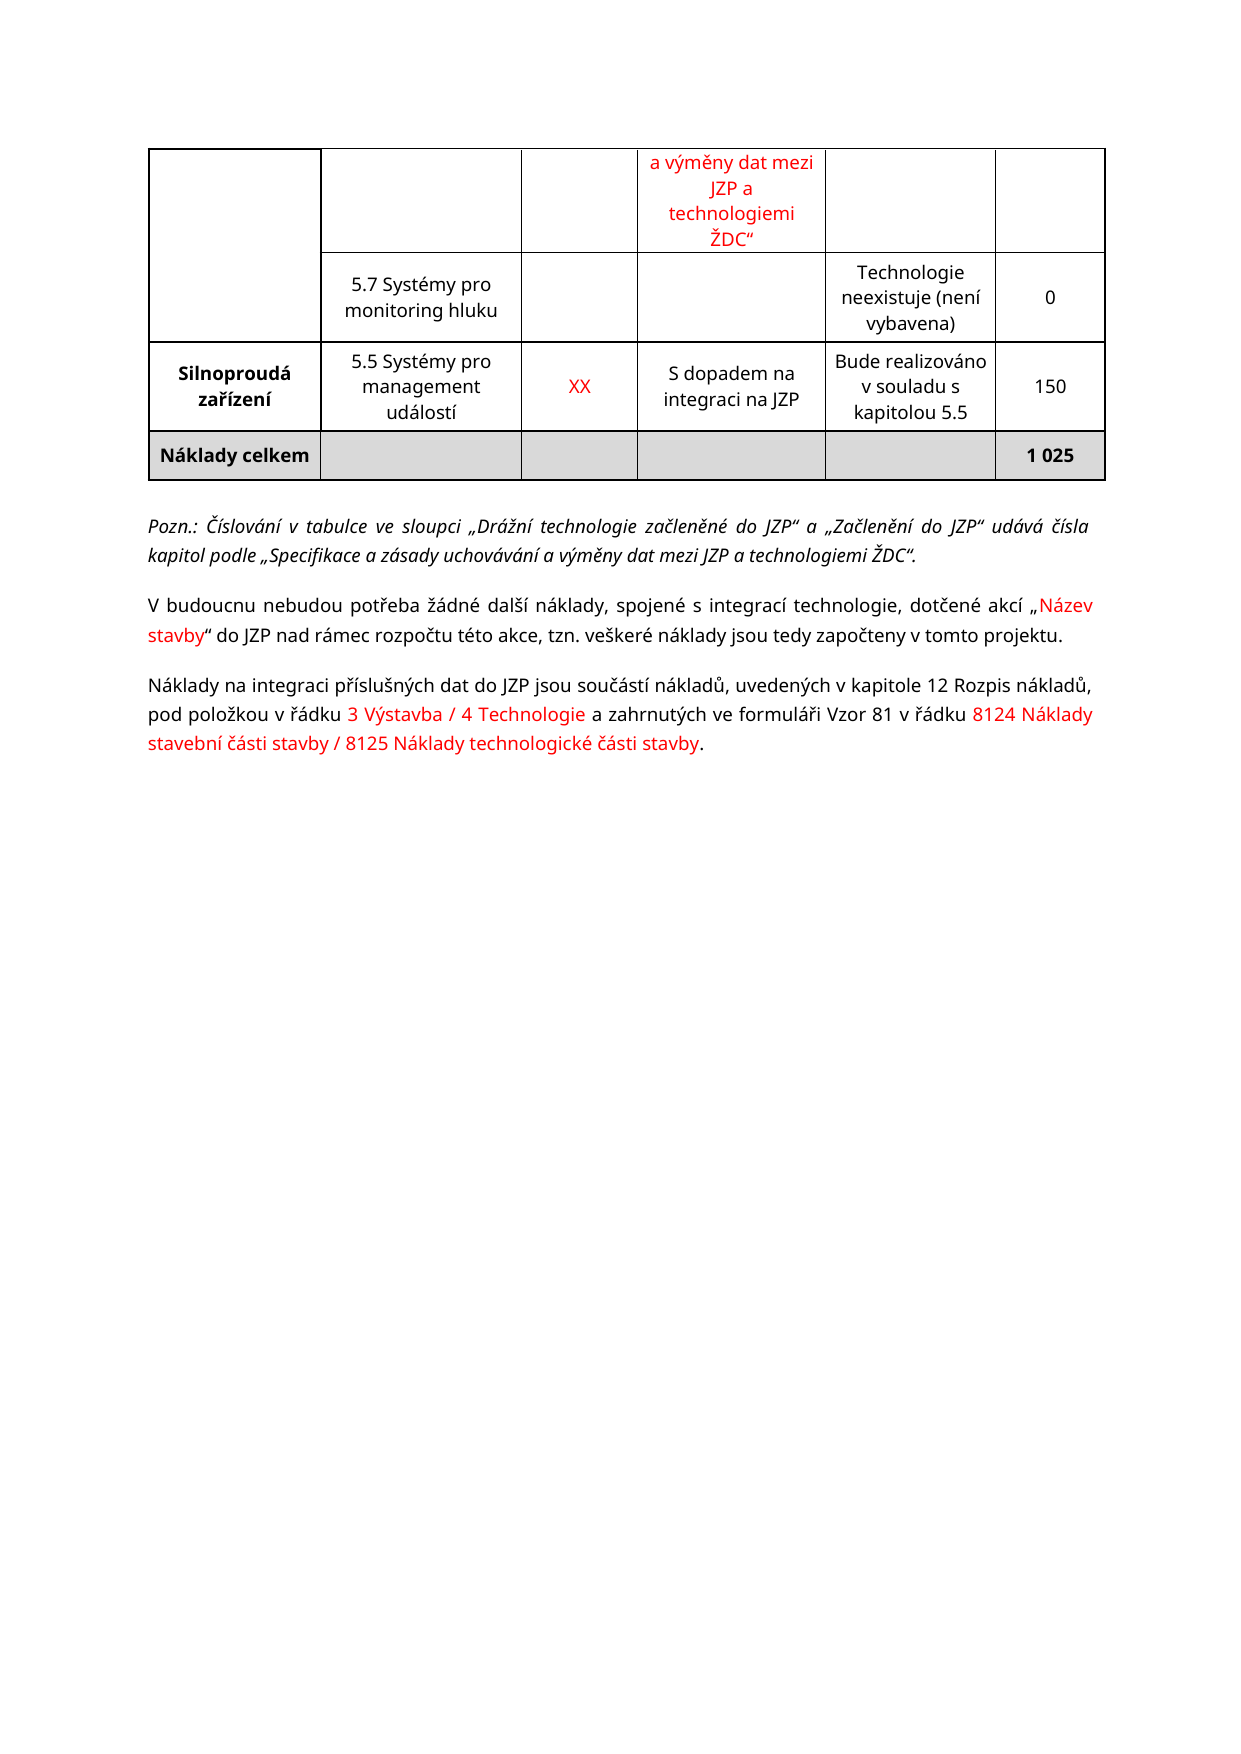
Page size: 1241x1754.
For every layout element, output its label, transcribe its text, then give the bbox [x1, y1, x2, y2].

table_cell [522, 253, 637, 341]
table_cell 5.7 Systémy pro monitoring hluku [322, 253, 521, 341]
table_cell 5.5 Systémy pro management událostí [322, 343, 521, 430]
table_cell [321, 432, 521, 479]
text V budoucnu nebudou potřeba žádné další náklady, spojené s integrací technologie, dotčené akcí „Název stavby“ do JZP nad rámec rozpočtu této akce, tzn. veškeré náklady jsou tedy započteny v tomto projektu. [148, 593, 1093, 648]
table_cell XX [522, 343, 637, 430]
table_cell 150 [996, 343, 1104, 430]
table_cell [322, 149, 521, 252]
table_cell 1 025 [996, 432, 1104, 479]
table_cell [638, 253, 825, 341]
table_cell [826, 149, 995, 252]
table_cell Náklady celkem [150, 432, 320, 479]
table_cell Silnoproudá zařízení [150, 343, 320, 430]
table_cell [638, 149, 825, 252]
table_cell S dopadem na integraci na JZP [638, 343, 825, 430]
text Náklady na integraci příslušných dat do JZP jsou součástí nákladů, uvedených v kapitole 12 Rozpis nákladů, pod položkou v řádku 3 Výstavba / 4 Technologie a zahrnutých ve formuláři Vzor 81 v řádku 8124 Náklady stavební části stavby / 8125 Náklady technologické části stavby. [148, 672, 1093, 756]
table_cell Bude realizováno v souladu s kapitolou 5.5 [826, 343, 995, 430]
table_cell 0 [996, 149, 1104, 252]
text Pozn.: Číslování v tabulce ve sloupci „Drážní technologie začleněné do JZP“ a „Začlenění do JZP“ udává čísla kapitol podle „Specifikace a zásady uchovávání a výměny dat mezi JZP a technologiemi ŽDC“. [148, 513, 1093, 568]
table_cell [826, 432, 995, 479]
table_cell Technologie neexistuje (není vybavena) [826, 253, 995, 341]
table_cell 0 [996, 253, 1104, 341]
table_cell [522, 149, 637, 252]
table_cell [522, 432, 637, 479]
table_cell [638, 432, 825, 479]
